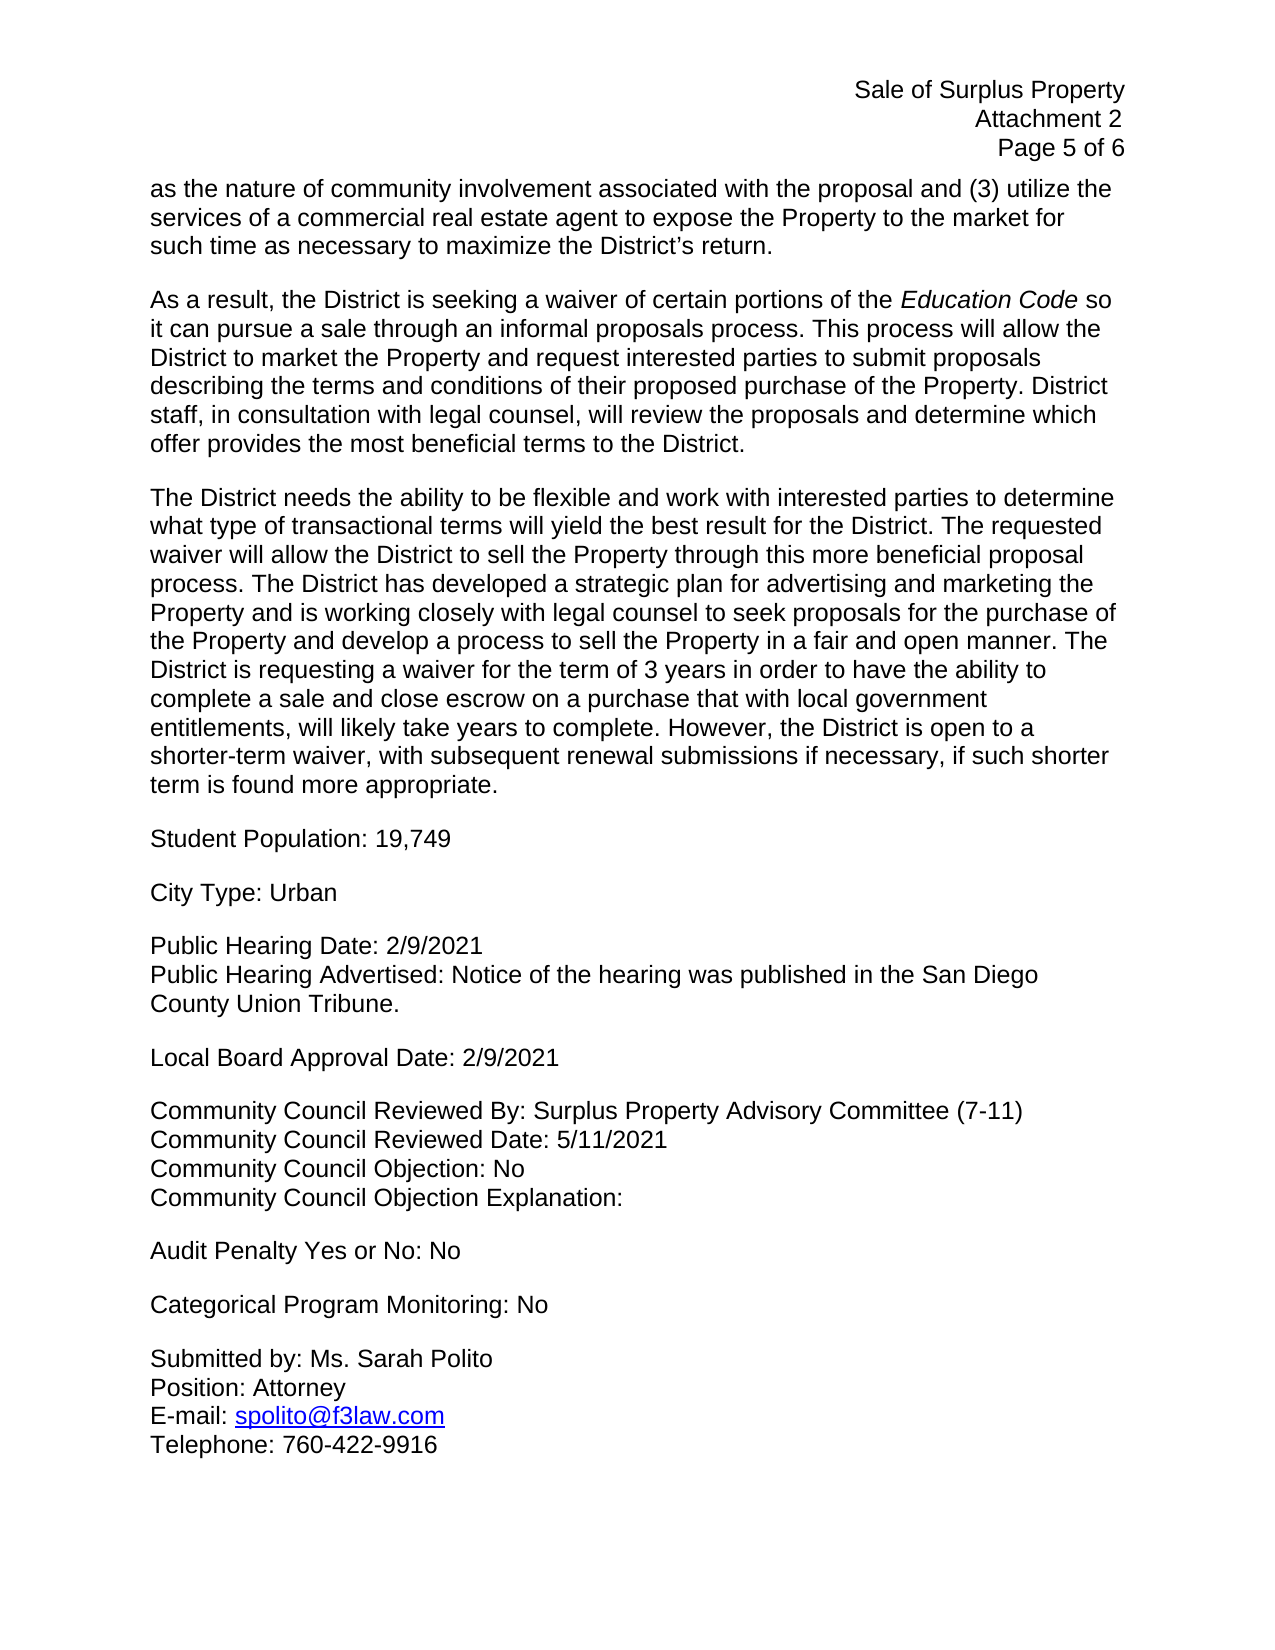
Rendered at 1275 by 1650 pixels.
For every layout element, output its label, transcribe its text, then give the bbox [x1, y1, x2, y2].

text Public Hearing Advertised: Notice of the hearing was published in the San Diego County Union Tribune. [150, 960, 1125, 1017]
text Community Council Reviewed Date: 5/11/2021 [150, 1125, 1125, 1154]
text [150, 174, 1125, 260]
text E-mail: spolito@f3law.com [150, 1401, 1125, 1430]
text Community Council Objection: No [150, 1154, 1125, 1182]
text The District needs the ability to be flexible and work with interested parties to determine what type of transactional terms will yield the best result for the District. The requested waiver will allow the District to sell the Property through this more beneficial proposal process. The District has developed a strategic plan for advertising and marketing the Property and is working closely with legal counsel to seek proposals for the purchase of the Property and develop a process to sell the Property in a fair and open manner. The District is requesting a waiver for the term of 3 years in order to have the ability to complete a sale and close escrow on a purchase that with local government entitlements, will likely take years to complete. However, the District is open to a shorter-term waiver, with subsequent renewal submissions if necessary, if such shorter term is found more appropriate. [150, 482, 1125, 799]
text Community Council Reviewed By: Surplus Property Advisory Committee (7-11) [150, 1096, 1125, 1125]
text Local Board Approval Date: 2/9/2021 [150, 1042, 1125, 1071]
text Audit Penalty Yes or No: No [150, 1236, 1125, 1265]
text Student Population: 19,749 [150, 824, 1125, 852]
text Submitted by: Ms. Sarah Polito [150, 1344, 1125, 1372]
text Telephone: 760-422-9916 [150, 1430, 1125, 1459]
text City Type: Urban [150, 877, 1125, 906]
text As a result, the District is seeking a waiver of certain portions of the Education Code so it can pursue a sale through an informal proposals process. This process will allow the District to market the Property and request interested parties to submit proposals describing the terms and conditions of their proposed purchase of the Property. District staff, in consultation with legal counsel, will review the proposals and determine which offer provides the most beneficial terms to the District. [150, 285, 1125, 457]
text Categorical Program Monitoring: No [150, 1290, 1125, 1319]
text Position: Attorney [150, 1372, 1125, 1401]
text Community Council Objection Explanation: [150, 1182, 1125, 1211]
text Public Hearing Date: 2/9/2021 [150, 931, 1125, 960]
